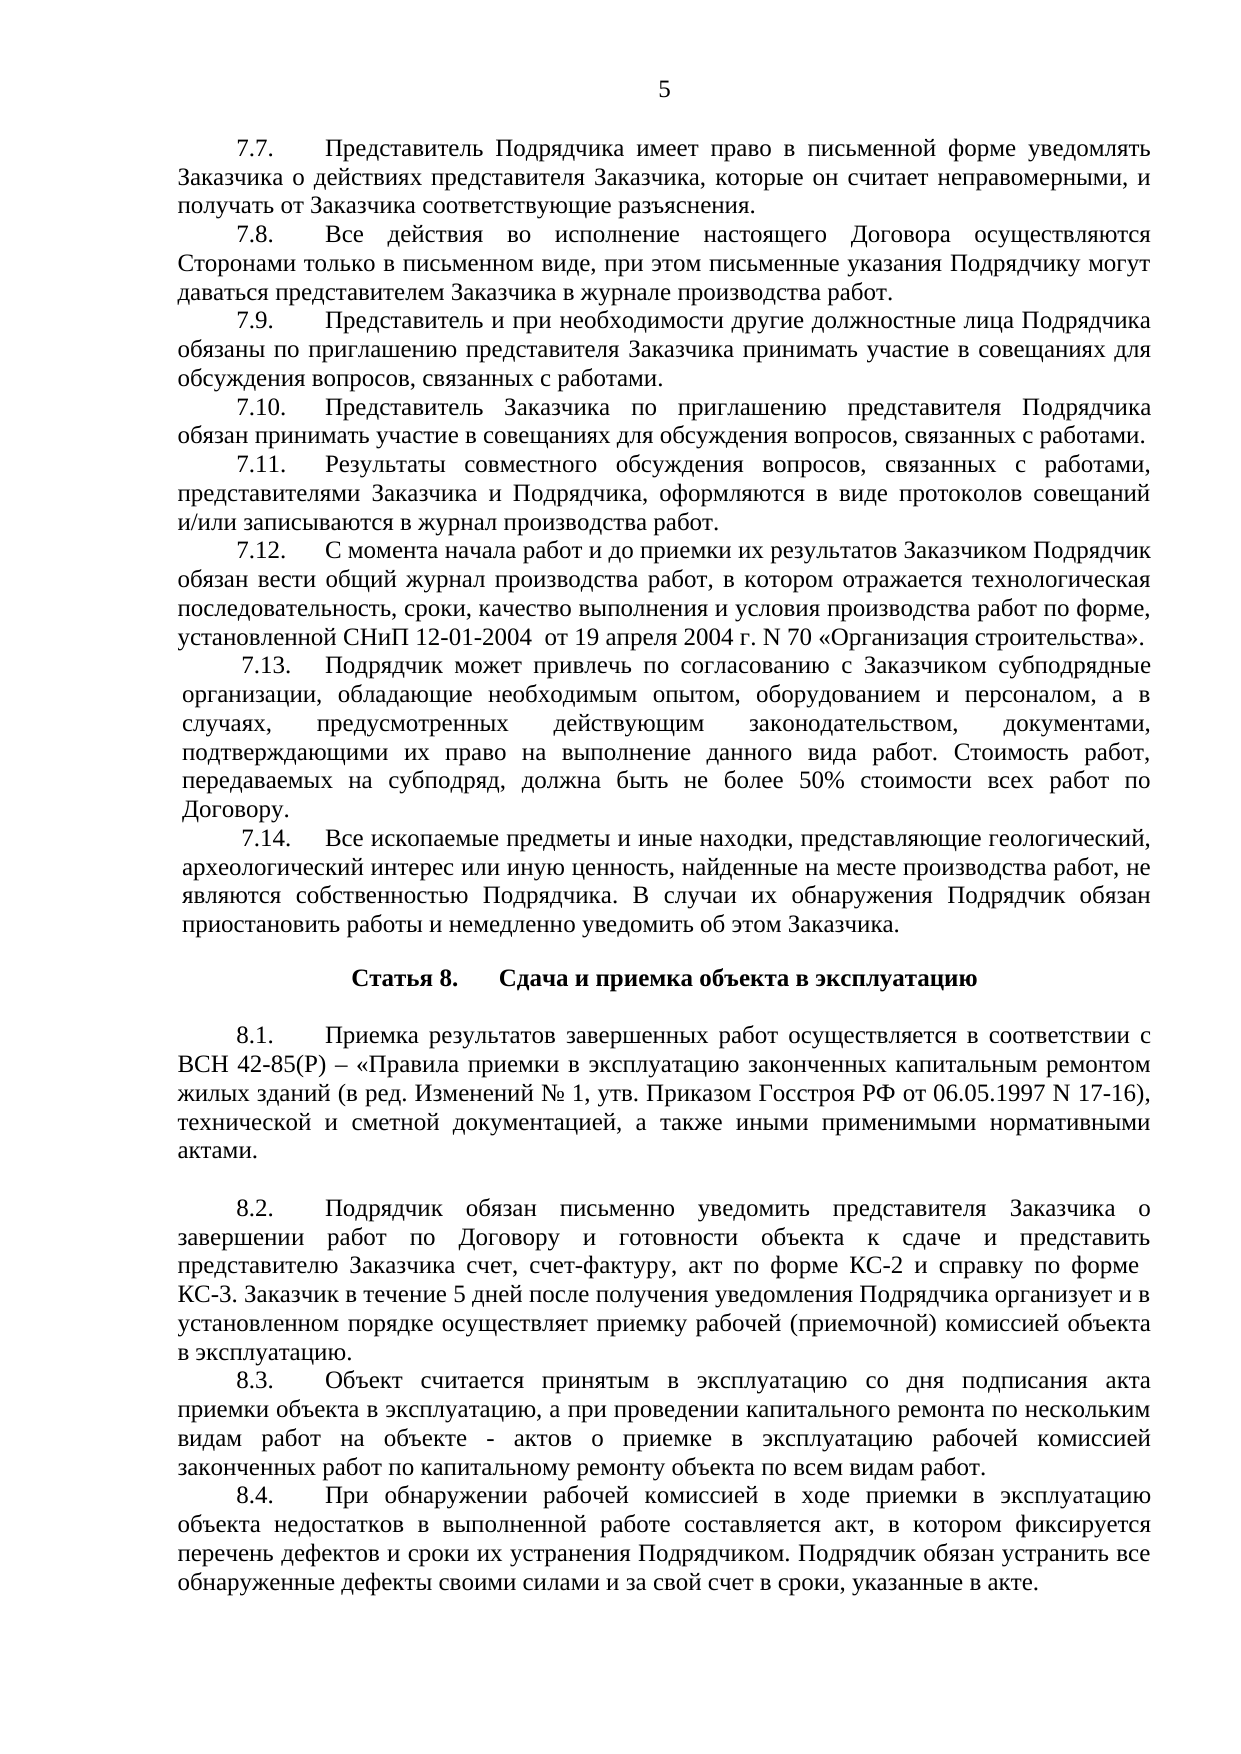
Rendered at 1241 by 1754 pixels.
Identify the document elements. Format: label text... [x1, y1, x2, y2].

text 8.3. Объект считается принятым в эксплуатацию со дня подписания акта приемки объекта в эксплуатацию, а при проведении капитального ремонта по нескольким видам работ на объекте - актов о приемке в эксплуатацию рабочей комиссией законченных работ по капитальному ремонту объекта по всем видам работ. [177, 1365, 1152, 1480]
text 7.13. Подрядчик может привлечь по согласованию с Заказчиком субподрядные организации, обладающие необходимым опытом, оборудованием и персоналом, а в случаях, предусмотренных действующим законодательством, документами, подтверждающими их право на выполнение данного вида работ. Стоимость работ, передаваемых на субподряд, должна быть не более 50% стоимости всех работ по Договору. [182, 650, 1152, 823]
text 8.2. Подрядчик обязан письменно уведомить представителя Заказчика о завершении работ по Договору и готовности объекта к сдаче и представить представителю Заказчика счет, счет-фактуру, акт по форме КС-2 и справку по форме КС-3. Заказчик в течение 5 дней после получения уведомления Подрядчика организует и в установленном порядке осуществляет приемку рабочей (приемочной) комиссией объекта в эксплуатацию. [177, 1193, 1152, 1365]
text 7.9. Представитель и при необходимости другие должностные лица Подрядчика обязаны по приглашению представителя Заказчика принимать участие в совещаниях для обсуждения вопросов, связанных с работами. [177, 305, 1152, 392]
text 7.8. Все действия во исполнение настоящего Договора осуществляются Сторонами только в письменном виде, при этом письменные указания Подрядчику могут даваться представителем Заказчика в журнале производства работ. [177, 219, 1152, 305]
text 7.11. Результаты совместного обсуждения вопросов, связанных с работами, представителями Заказчика и Подрядчика, оформляются в виде протоколов совещаний и/или записываются в журнал производства работ. [177, 449, 1152, 535]
text Статья 8. Сдача и приемка объекта в эксплуатацию [177, 963, 1152, 992]
text 7.10. Представитель Заказчика по приглашению представителя Подрядчика обязан принимать участие в совещаниях для обсуждения вопросов, связанных с работами. [177, 392, 1152, 449]
text 8.4. При обнаружении рабочей комиссией в ходе приемки в эксплуатацию объекта недостатков в выполненной работе составляется акт, в котором фиксируется перечень дефектов и сроки их устранения Подрядчиком. Подрядчик обязан устранить все обнаруженные дефекты своими силами и за свой счет в сроки, указанные в акте. [177, 1480, 1152, 1595]
text 8.1. Приемка результатов завершенных работ осуществляется в соответствии с ВСН 42-85(Р) – «Правила приемки в эксплуатацию законченных капитальным ремонтом жилых зданий (в ред. Изменений № 1, утв. Приказом Госстроя РФ от 06.05.1997 N 17-16), технической и сметной документацией, а также иными применимыми нормативными актами. [177, 1020, 1152, 1164]
text 7.7. Представитель Подрядчика имеет право в письменной форме уведомлять Заказчика о действиях представителя Заказчика, которые он считает неправомерными, и получать от Заказчика соответствующие разъяснения. [177, 133, 1152, 219]
text 7.12. С момента начала работ и до приемки их результатов Заказчиком Подрядчик обязан вести общий журнал производства работ, в котором отражается технологическая последовательность, сроки, качество выполнения и условия производства работ по форме, установленной СНиП 12-01-2004 от 19 апреля . N 70 «Организация строительства». [177, 535, 1152, 650]
text 7.14. Все ископаемые предметы и иные находки, представляющие геологический, археологический интерес или иную ценность, найденные на месте производства работ, не являются собственностью Подрядчика. В случаи их обнаружения Подрядчик обязан приостановить работы и немедленно уведомить об этом Заказчика. [182, 823, 1152, 938]
